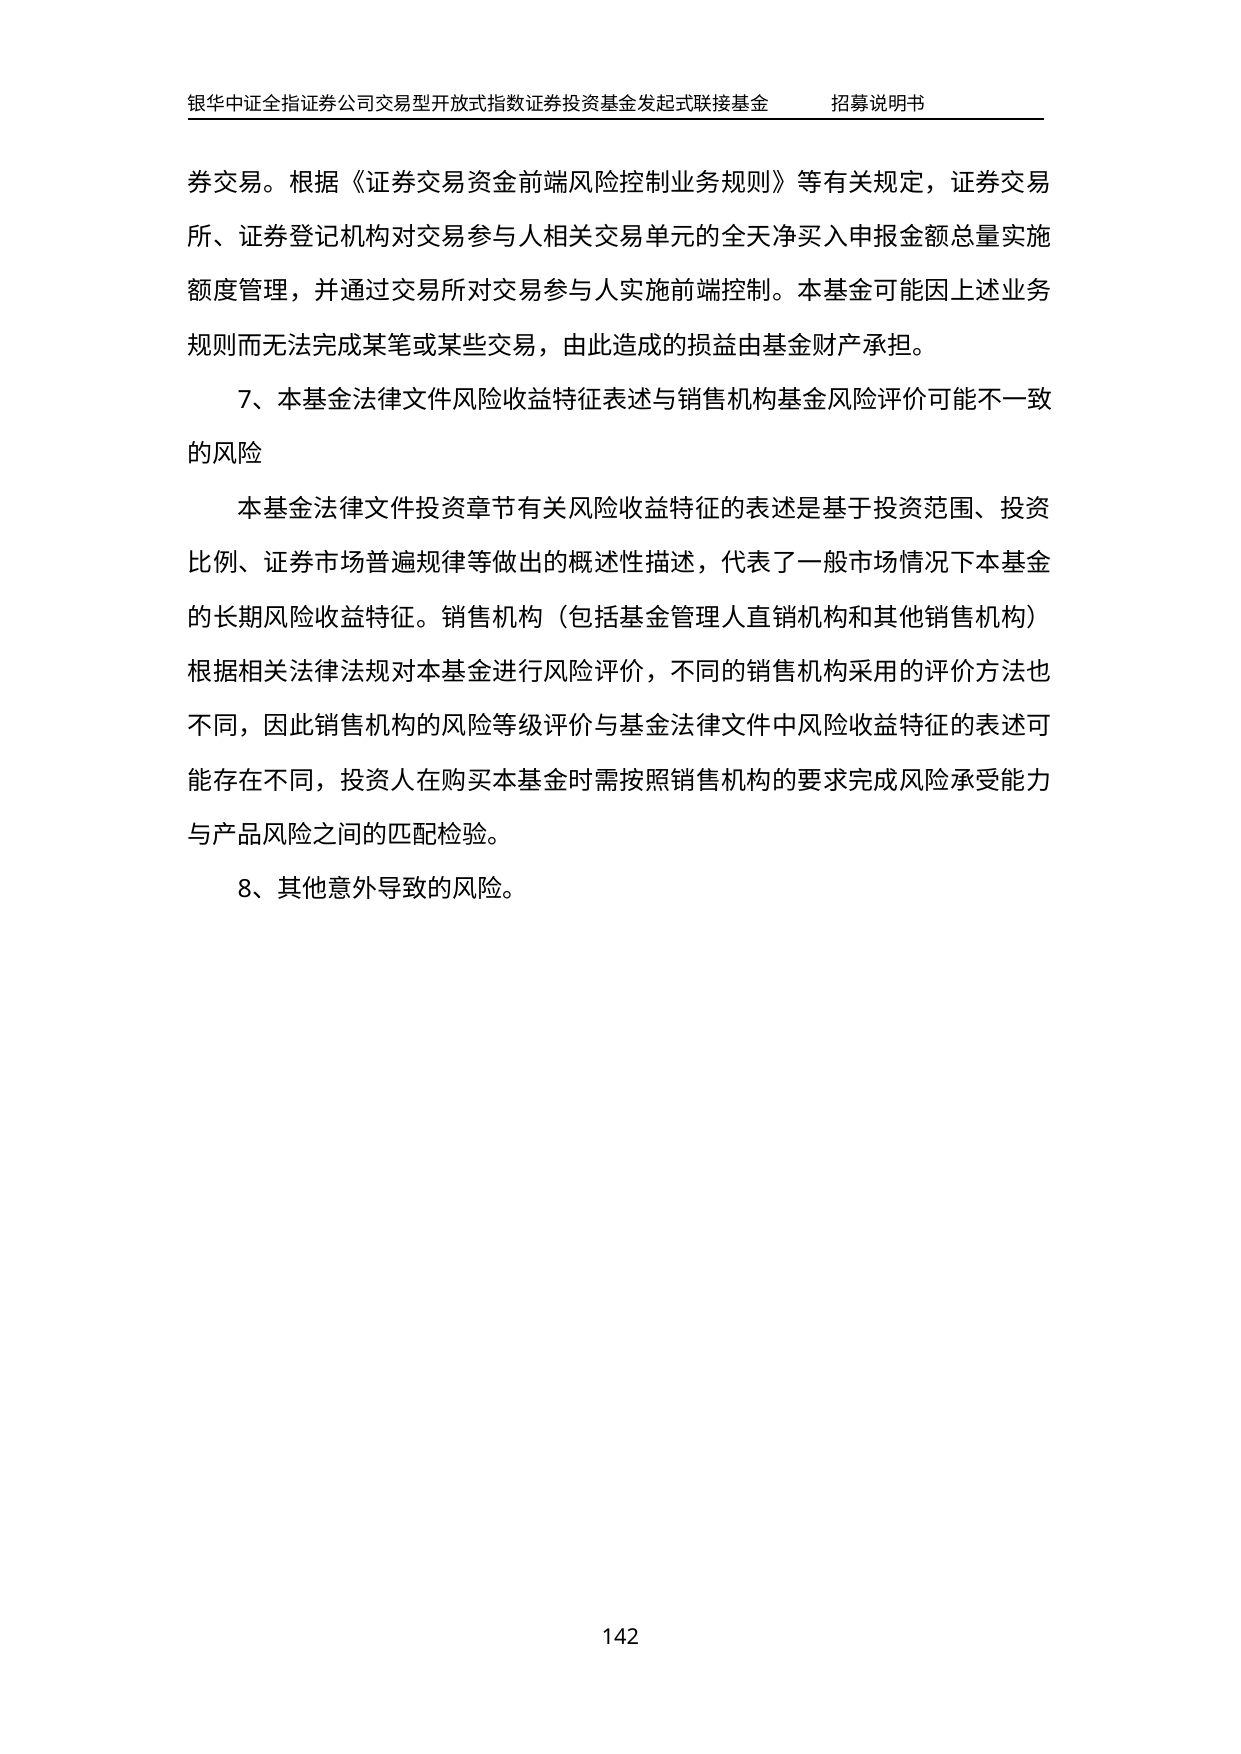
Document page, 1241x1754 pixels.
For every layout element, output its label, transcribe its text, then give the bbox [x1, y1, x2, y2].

text 本基金法律文件投资章节有关风险收益特征的表述是基于投资范围、投资比例、证券市场普遍规律等做出的概述性描述，代表了一般市场情况下本基金的长期风险收益特征。销售机构（包括基金管理人直销机构和其他销售机构）根据相关法律法规对本基金进行风险评价，不同的销售机构采用的评价方法也不同，因此销售机构的风险等级评价与基金法律文件中风险收益特征的表述可能存在不同，投资人在购买本基金时需按照销售机构的要求完成风险承受能力与产品风险之间的匹配检验。 [187, 488, 1053, 851]
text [187, 162, 1053, 361]
text 7、本基金法律文件风险收益特征表述与销售机构基金风险评价可能不一致的风险 [187, 379, 1053, 470]
text 8、其他意外导致的风险。 [187, 869, 1053, 905]
